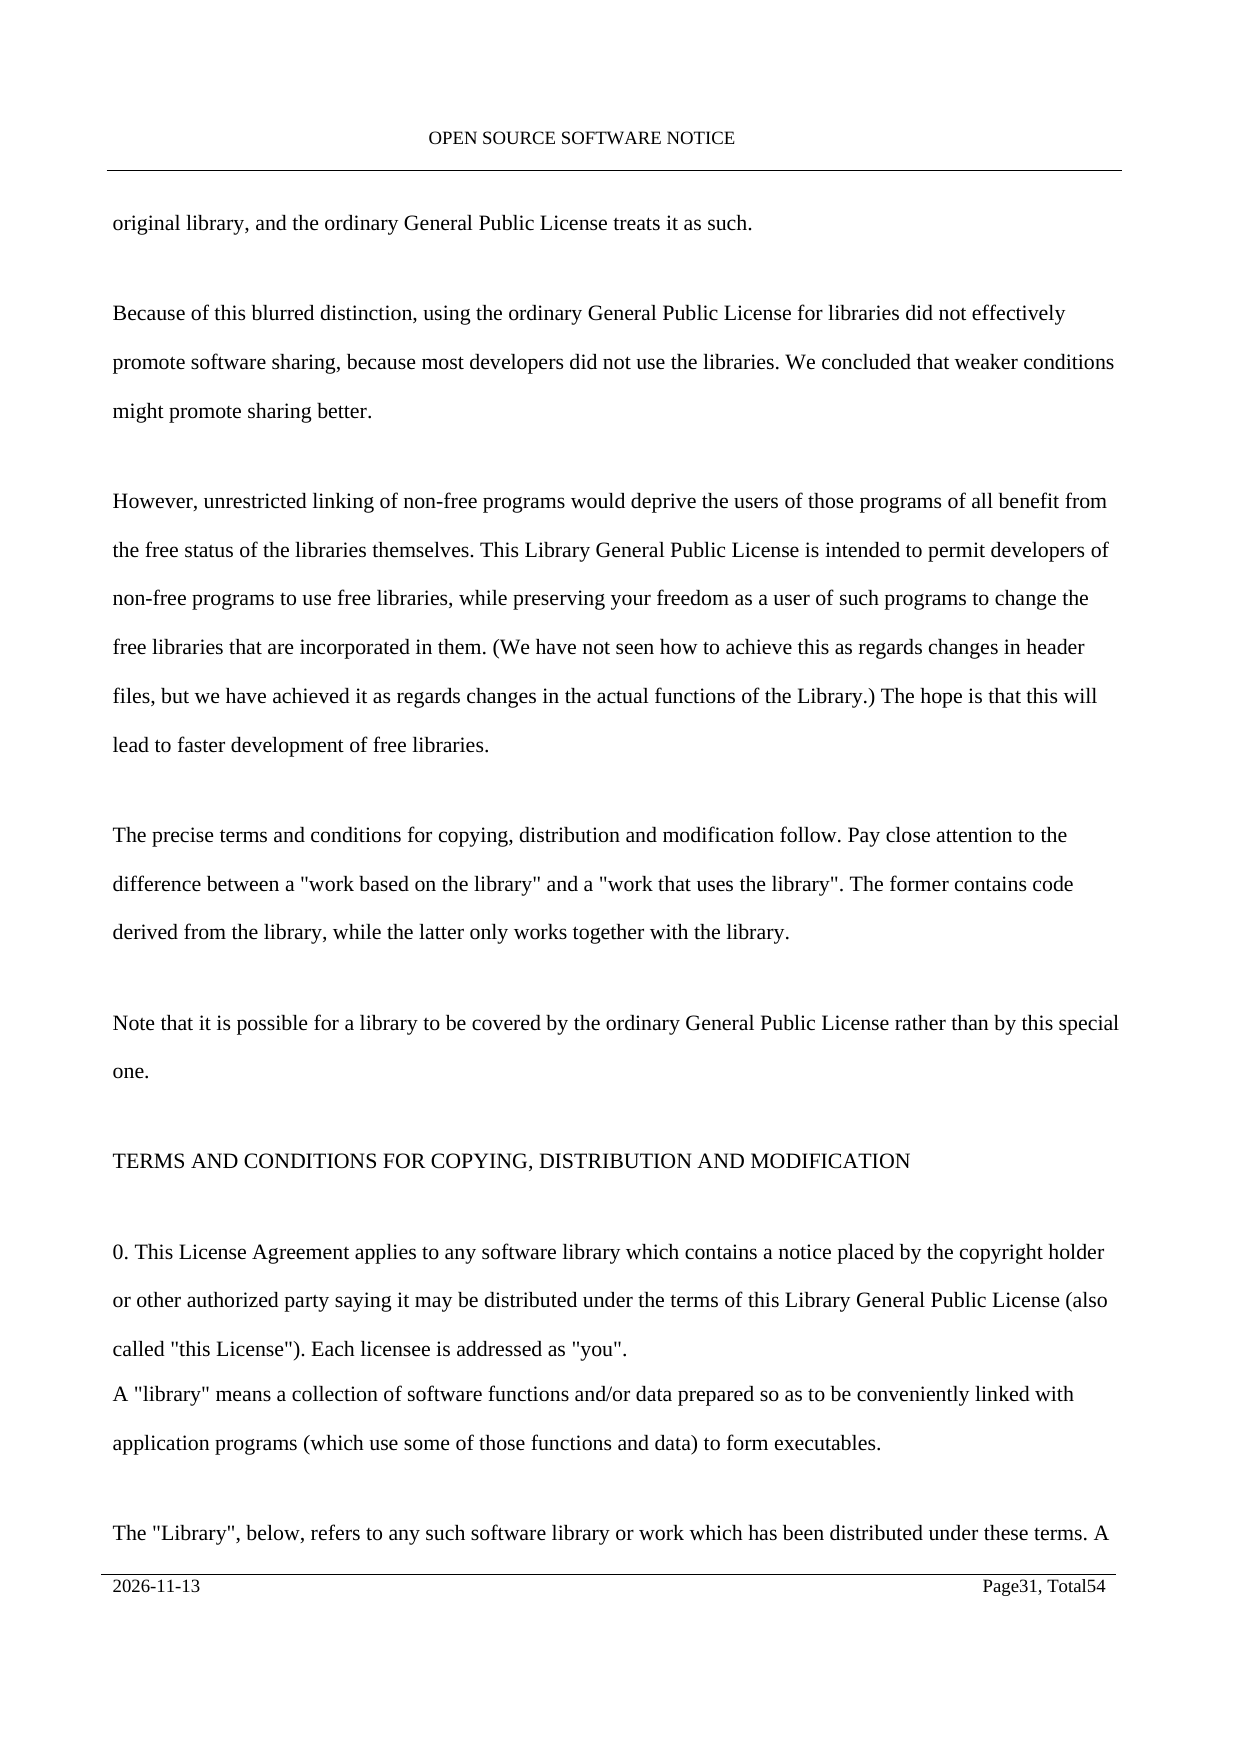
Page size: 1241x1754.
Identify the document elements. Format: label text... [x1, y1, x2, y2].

text 0. This License Agreement applies to any software library which contains a notice placed by the copyright holder or other authorized party saying it may be distributed under the terms of this Library General Public License (also called "this License"). Each licensee is addressed as "you". [112, 1235, 1128, 1365]
text Because of this blurred distinction, using the ordinary General Public License for libraries did not effectively promote software sharing, because most developers did not use the libraries. We concluded that weaker conditions might promote sharing better. [112, 297, 1128, 427]
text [112, 1517, 1128, 1549]
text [112, 206, 1128, 239]
text However, unrestricted linking of non-free programs would deprive the users of those programs of all benefit from the free status of the libraries themselves. This Library General Public License is intended to permit developers of non-free programs to use free libraries, while preserving your freedom as a user of such programs to change the free libraries that are incorporated in them. (We have not seen how to achieve this as regards changes in header files, but we have achieved it as regards changes in the actual functions of the Library.) The hope is that this will lead to faster development of free libraries. [112, 484, 1128, 761]
text The precise terms and conditions for copying, distribution and modification follow. Pay close attention to the difference between a "work based on the library" and a "work that uses the library". The former contains code derived from the library, while the latter only works together with the library. [112, 818, 1128, 948]
text Note that it is possible for a library to be covered by the ordinary General Public License rather than by this special one. [112, 1006, 1128, 1087]
text A "library" means a collection of software functions and/or data prepared so as to be conveniently linked with application programs (which use some of those functions and data) to form executables. [112, 1378, 1128, 1459]
text TERMS AND CONDITIONS FOR COPYING, DISTRIBUTION AND MODIFICATION [112, 1145, 1128, 1177]
